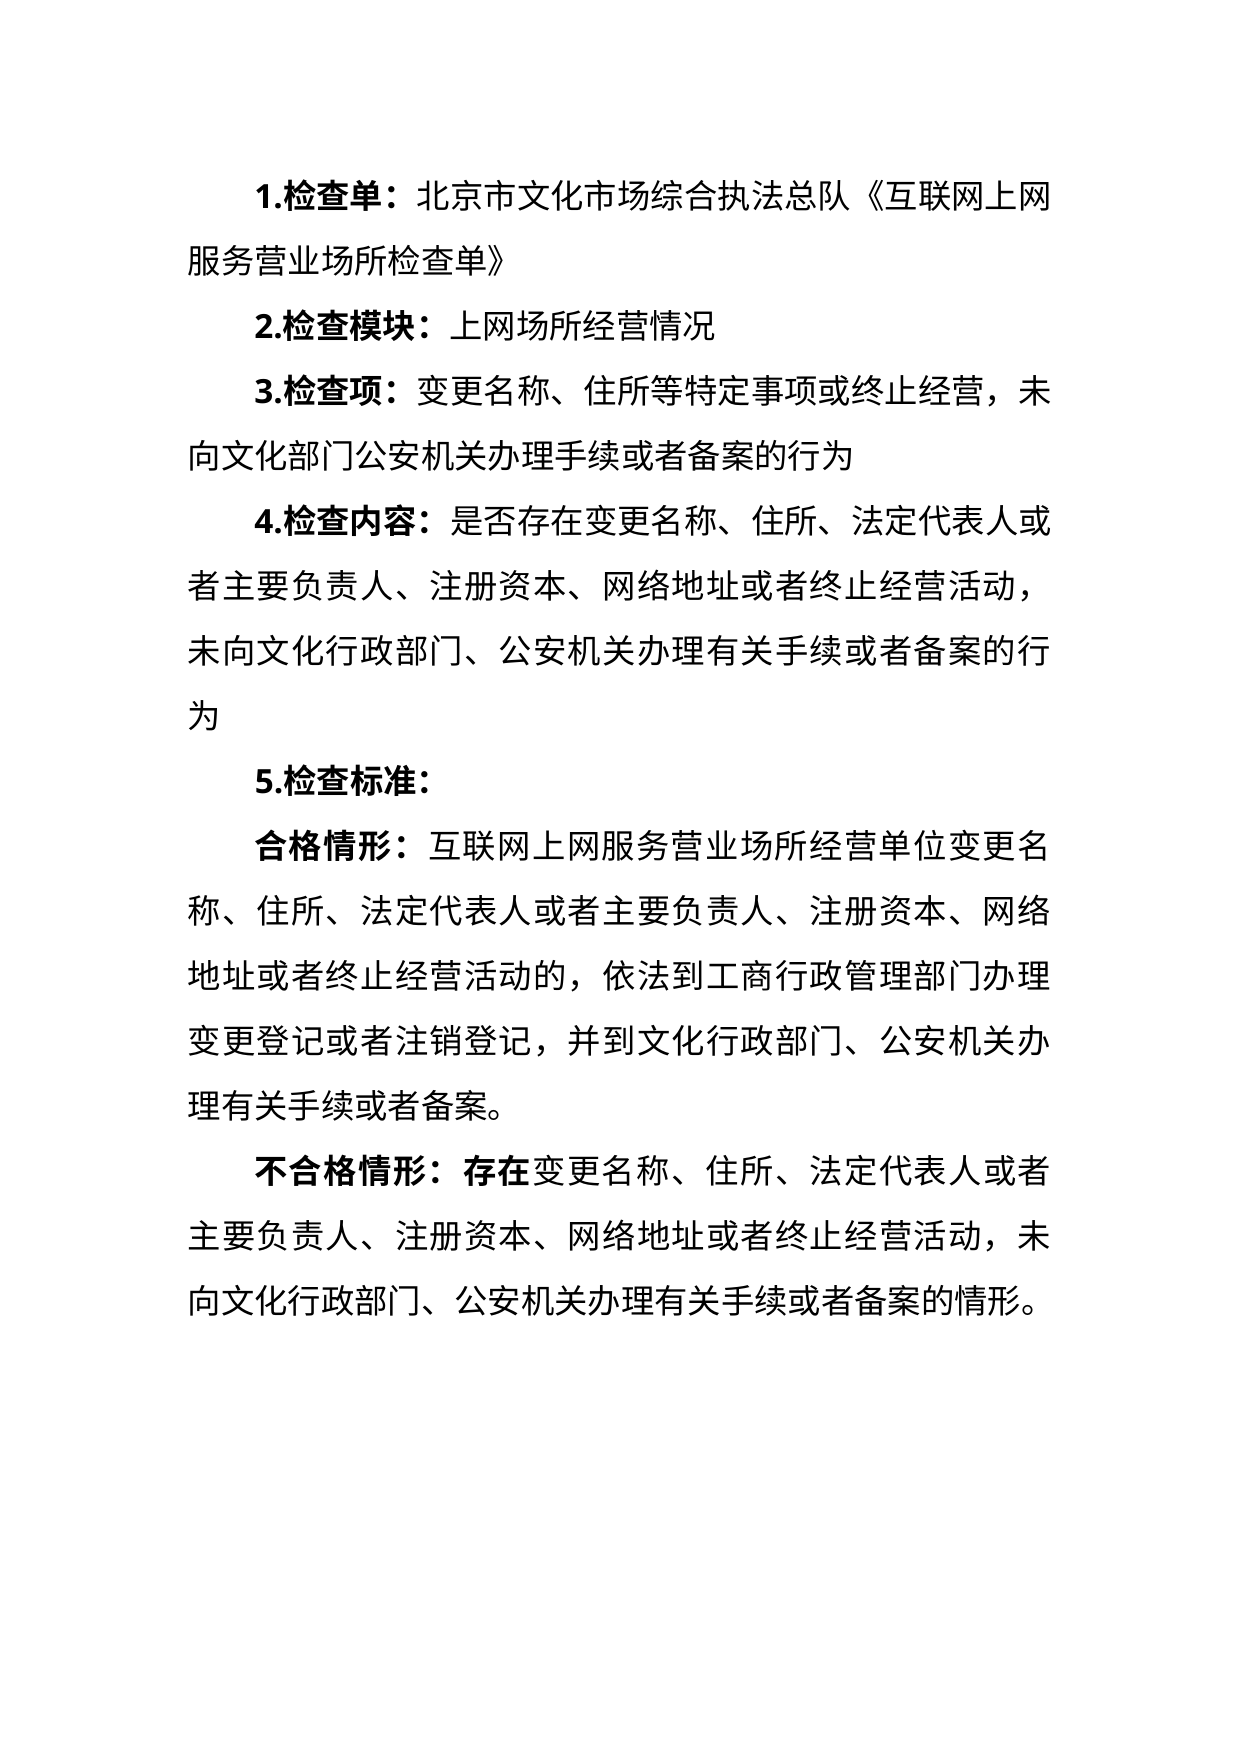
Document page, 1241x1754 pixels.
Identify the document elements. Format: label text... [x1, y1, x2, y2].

text 2.检查模块：上网场所经营情况 [187, 292, 1053, 357]
text 3.检查项：变更名称、住所等特定事项或终止经营，未向文化部门公安机关办理手续或者备案的行为 [187, 357, 1053, 487]
text 合格情形：互联网上网服务营业场所经营单位变更名称、住所、法定代表人或者主要负责人、注册资本、网络地址或者终止经营活动的，依法到工商行政管理部门办理变更登记或者注销登记，并到文化行政部门、公安机关办理有关手续或者备案。 [187, 812, 1053, 1137]
text 不合格情形：存在变更名称、住所、法定代表人或者主要负责人、注册资本、网络地址或者终止经营活动，未向文化行政部门、公安机关办理有关手续或者备案的情形。 [187, 1137, 1053, 1332]
text 1.检查单：北京市文化市场综合执法总队《互联网上网服务营业场所检查单》 [187, 162, 1053, 292]
text 5.检查标准： [187, 747, 1053, 812]
text 4.检查内容：是否存在变更名称、住所、法定代表人或者主要负责人、注册资本、网络地址或者终止经营活动，未向文化行政部门、公安机关办理有关手续或者备案的行为 [187, 487, 1053, 747]
